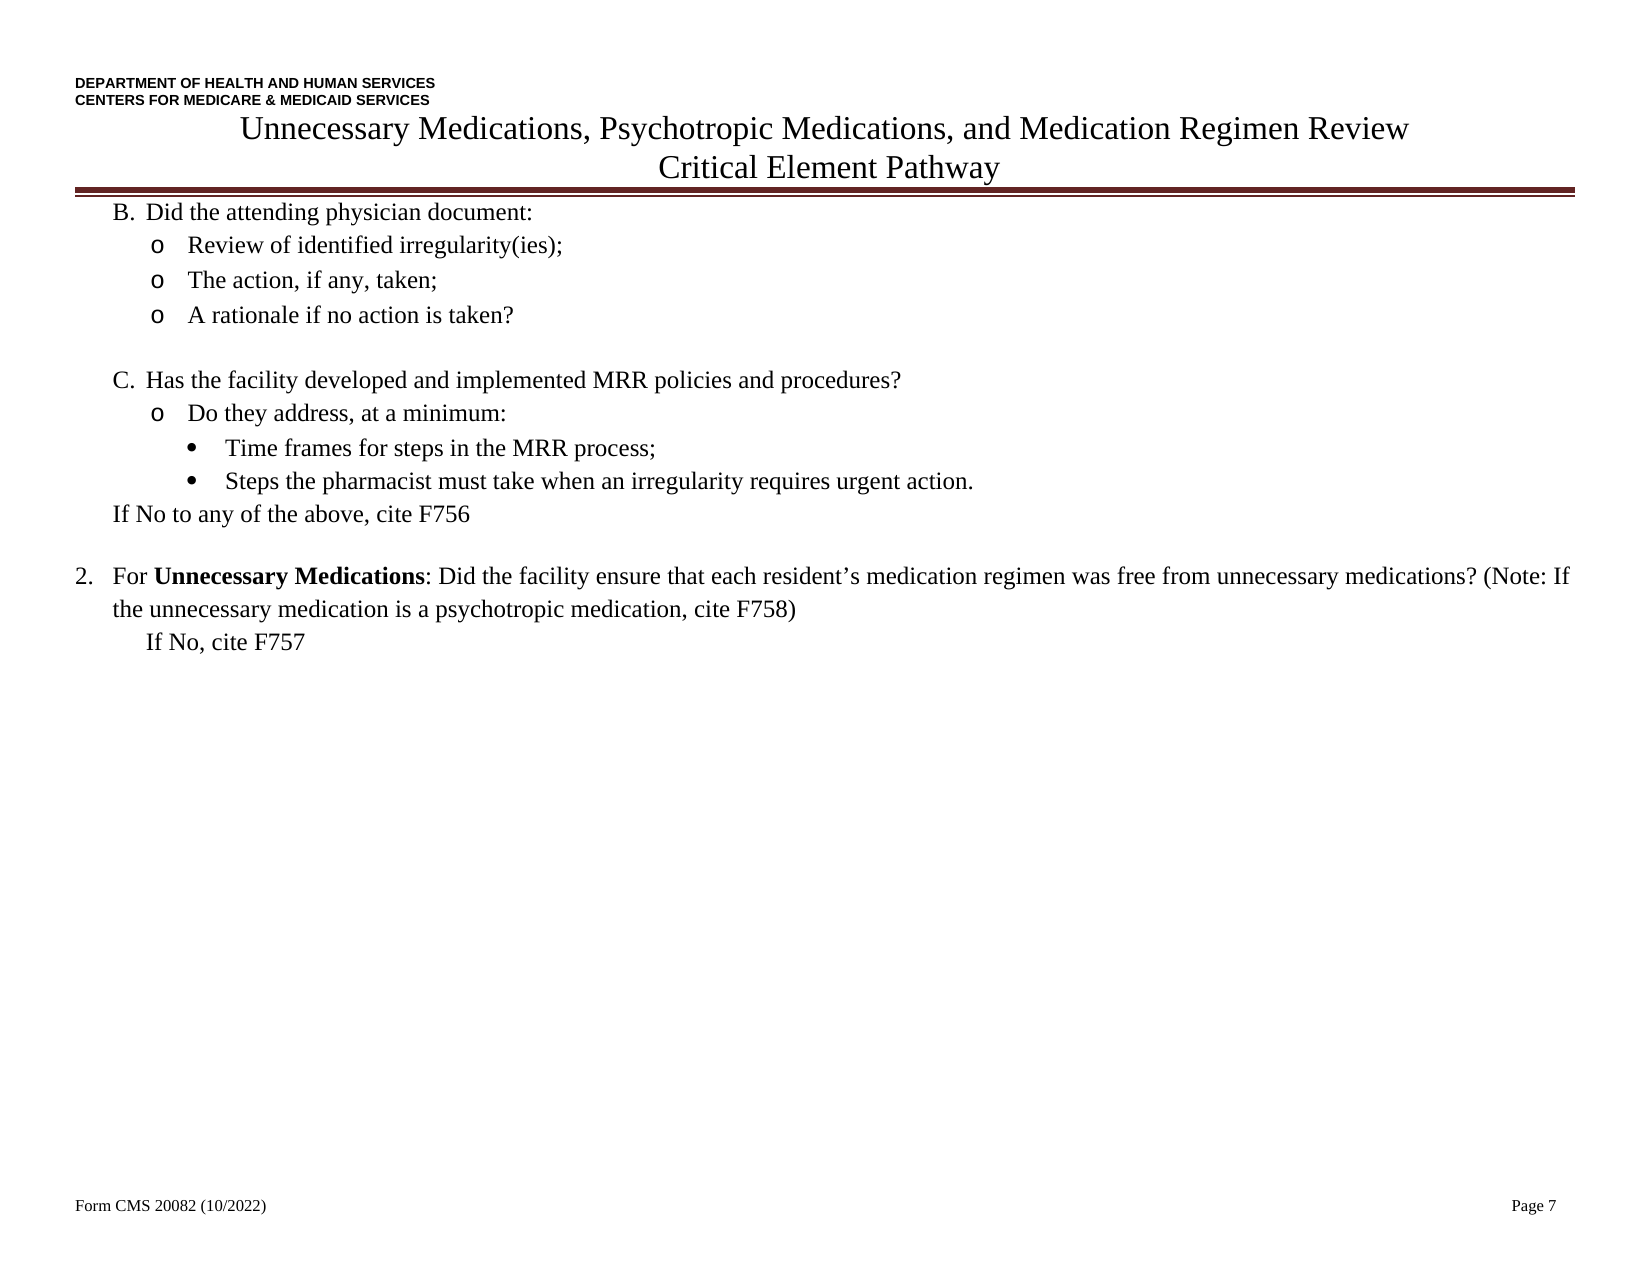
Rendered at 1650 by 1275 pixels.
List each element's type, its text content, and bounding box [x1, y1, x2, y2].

list Time frames for steps in the MRR process; [187, 433, 1575, 462]
list Did the attending physician document: [112, 197, 1575, 225]
list For Unnecessary Medications: Did the facility ensure that each resident’s medication regimen was free from unnecessary medications? (Note: If the unnecessary medication is a psychotropic medication, cite F758) [75, 561, 1575, 623]
list The action, if any, taken; [150, 265, 1575, 296]
list A rationale if no action is taken? [150, 301, 1575, 331]
list Steps the pharmacist must take when an irregularity requires urgent action. [187, 466, 1575, 495]
text If No to any of the above, cite F756 [112, 499, 1575, 528]
text If No, cite F757 [146, 627, 1575, 656]
list Has the facility developed and implemented MRR policies and procedures? [112, 365, 1575, 393]
list Review of identified irregularity(ies); [150, 230, 1575, 261]
list Do they address, at a minimum: [150, 398, 1575, 428]
